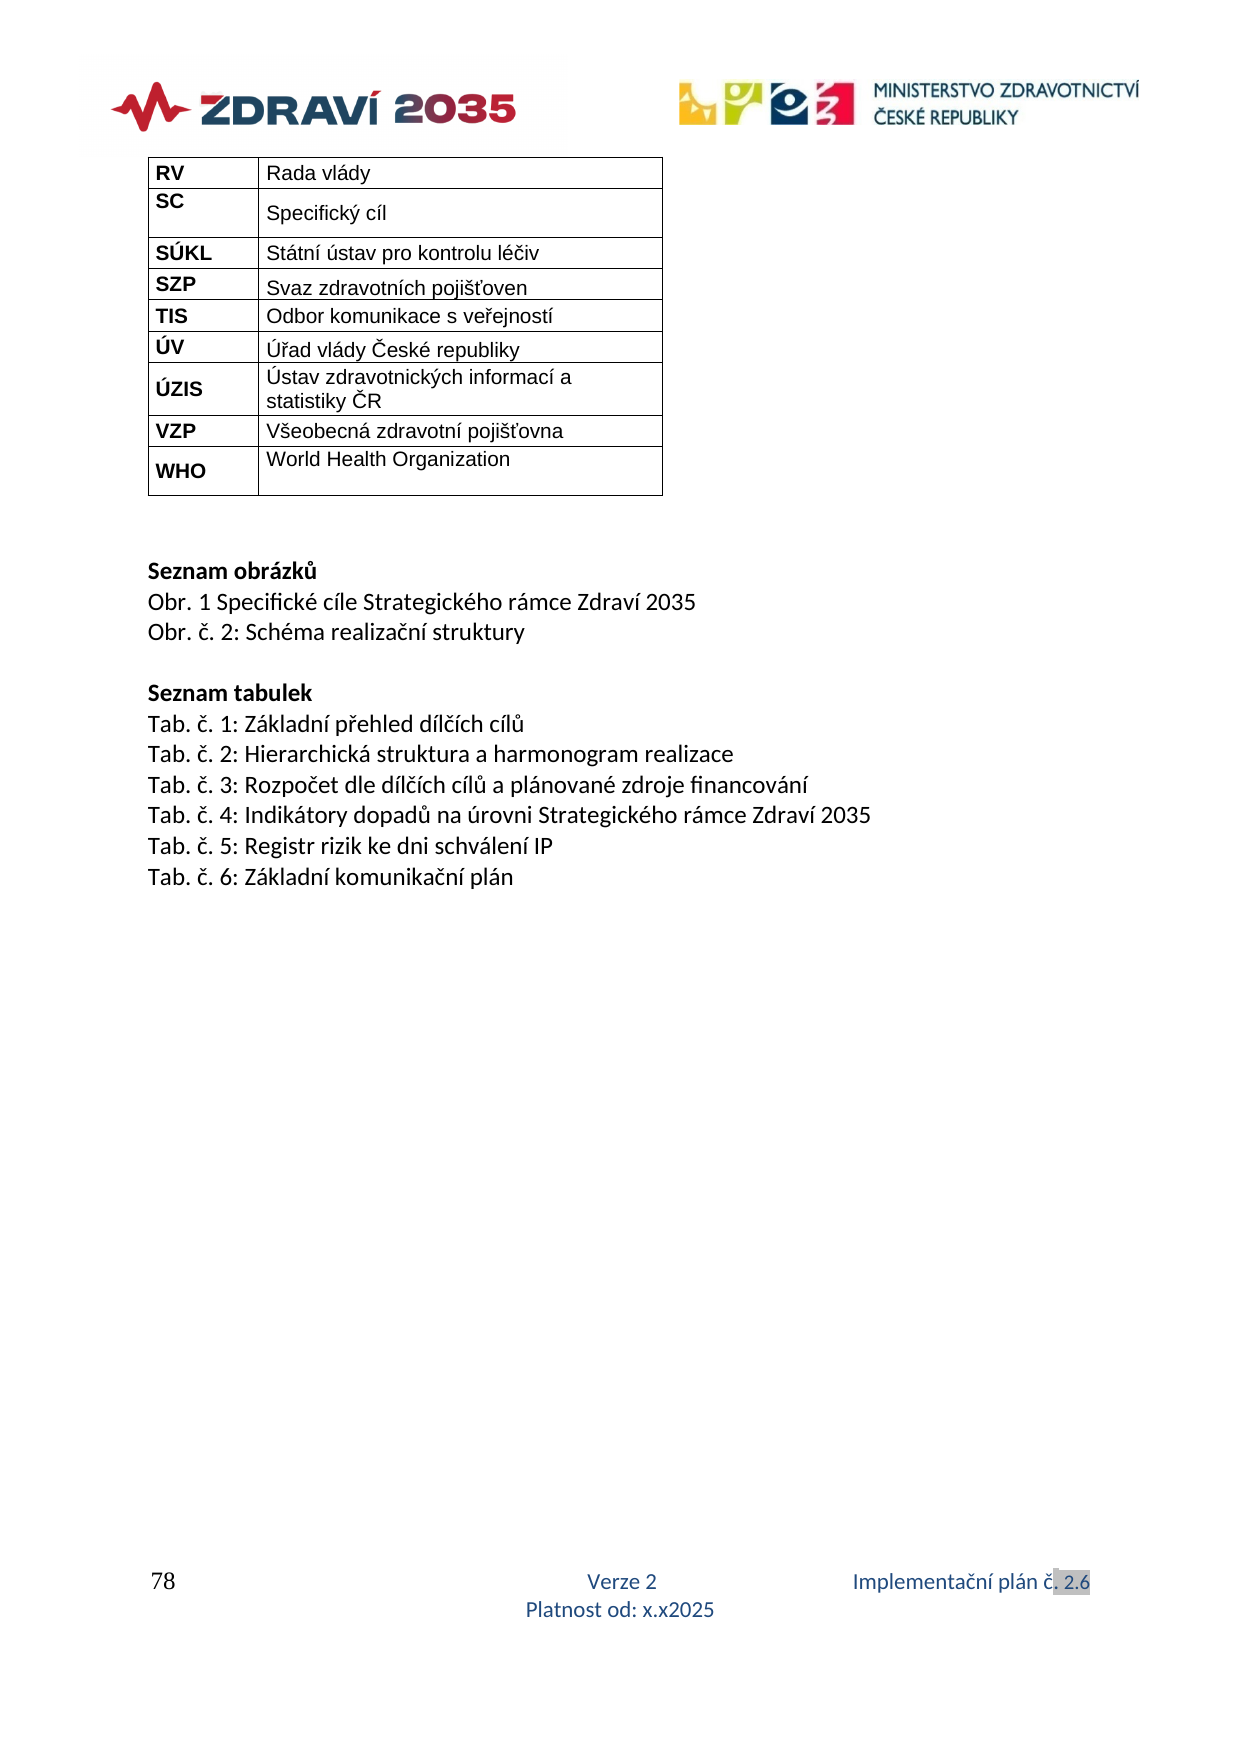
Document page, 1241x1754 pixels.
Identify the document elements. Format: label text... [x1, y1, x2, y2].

table_cell Všeobecná zdravotní pojišťovna [259, 416, 662, 446]
table_cell Odbor komunikace s veřejností [259, 300, 662, 331]
table_cell Úřad vlády České republiky [259, 332, 662, 362]
table_cell ÚZIS [149, 363, 258, 415]
table_cell Svaz zdravotních pojišťoven [259, 269, 662, 299]
text Tab. č. 4: Indikátory dopadů na úrovni Strategického rámce Zdraví 2035 [148, 800, 1093, 830]
table_cell SZP [149, 269, 258, 299]
picture [79, 54, 569, 157]
table_cell Specifický cíl [259, 189, 662, 237]
text Obr. č. 2: Schéma realizační struktury [148, 617, 1093, 647]
picture [679, 79, 1139, 125]
text Tab. č. 6: Základní komunikační plán [148, 861, 1093, 891]
table_cell VZP [149, 416, 258, 446]
text Seznam tabulek [148, 678, 1093, 708]
text Tab. č. 2: Hierarchická struktura a harmonogram realizace [148, 739, 1093, 769]
text Obr. 1 Specifické cíle Strategického rámce Zdraví 2035 [148, 586, 1093, 617]
table_cell Státní ústav pro kontrolu léčiv [259, 238, 662, 268]
table_cell RV [149, 158, 258, 188]
text Seznam obrázků [148, 556, 1093, 586]
text Tab. č. 1: Základní přehled dílčích cílů [148, 708, 1093, 739]
table_cell ÚV [149, 332, 258, 362]
text Tab. č. 5: Registr rizik ke dni schválení IP [148, 830, 1093, 861]
table_cell SÚKL [149, 238, 258, 268]
table_cell TIS [149, 300, 258, 331]
table_cell World Health Organization [259, 447, 662, 495]
table_cell WHO [149, 447, 258, 495]
text Tab. č. 3: Rozpočet dle dílčích cílů a plánované zdroje financování [148, 769, 1093, 800]
table_cell Rada vlády [259, 158, 662, 188]
table_cell SC [149, 189, 258, 237]
table_cell Ústav zdravotnických informací a statistiky ČR [259, 363, 662, 415]
